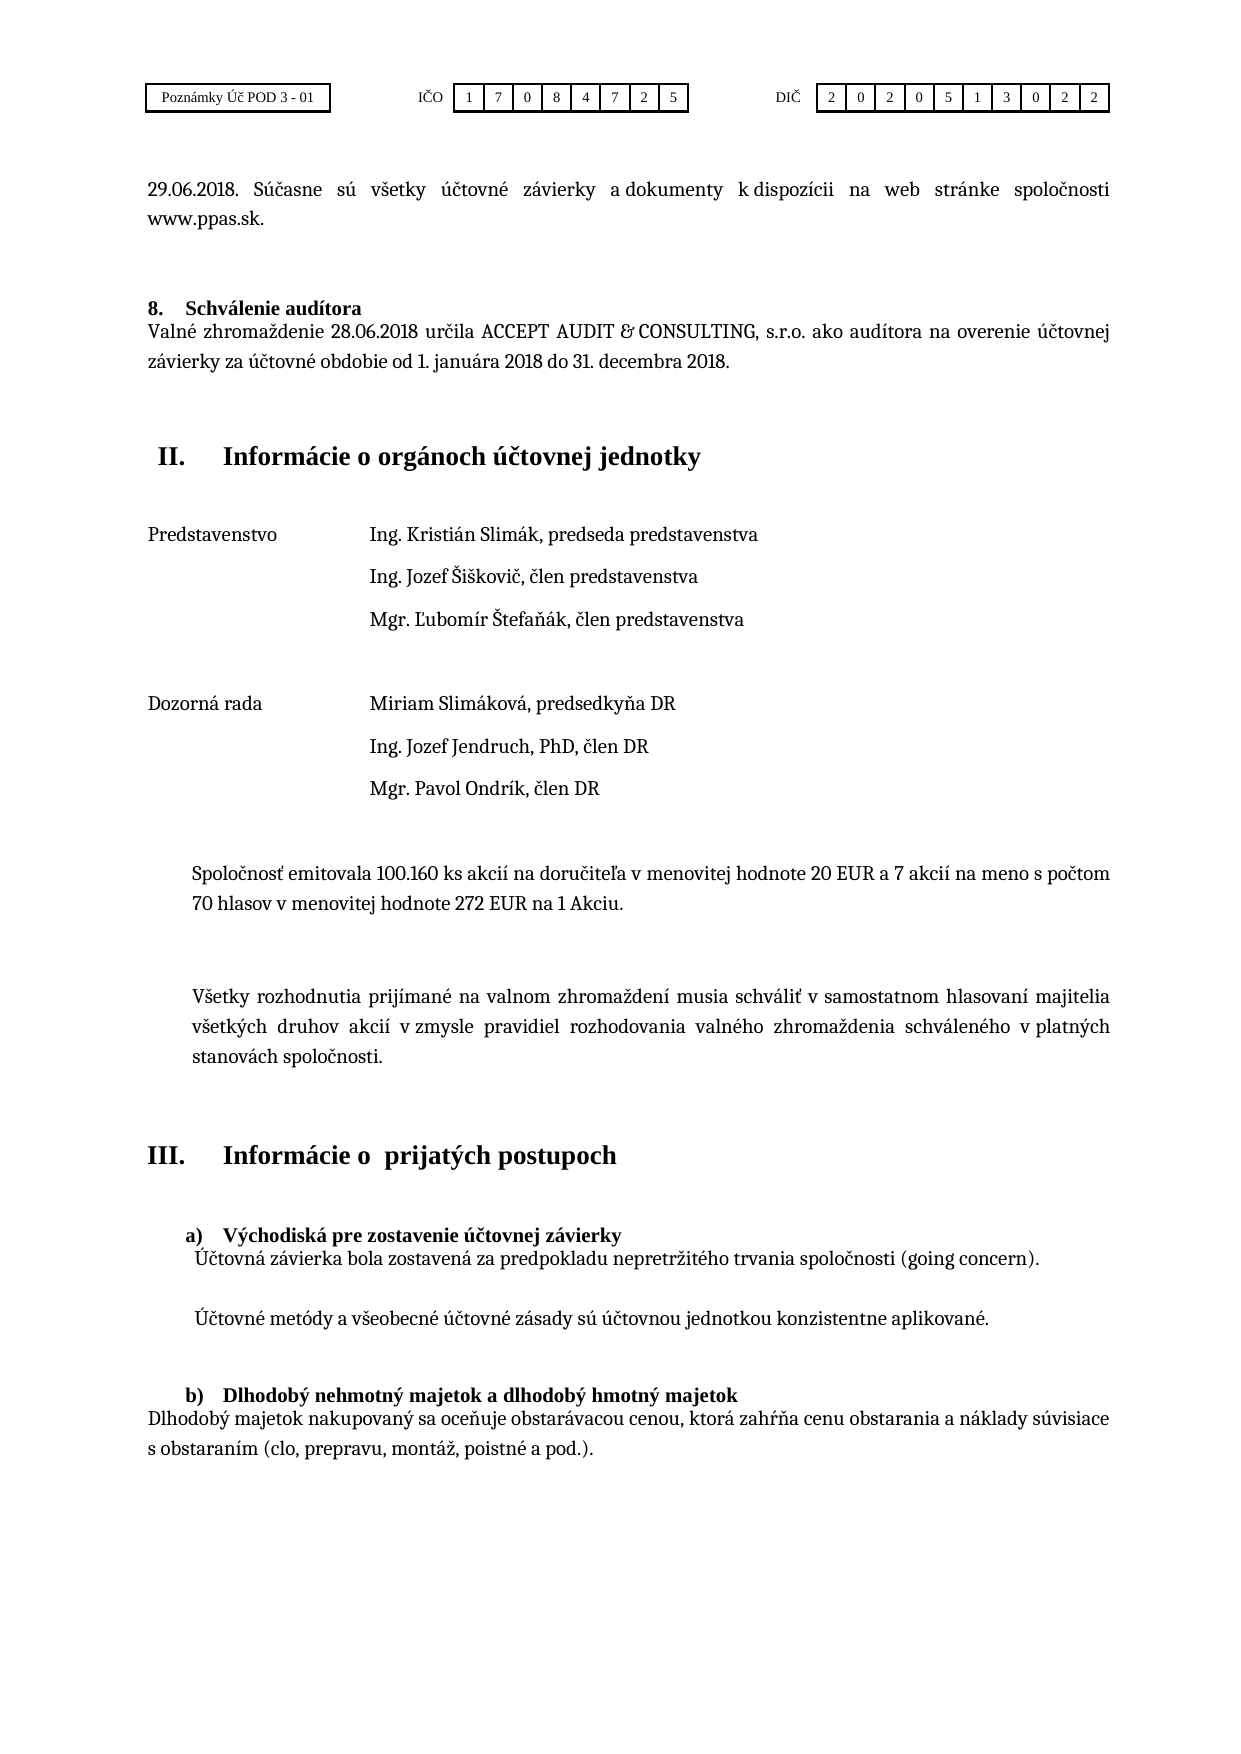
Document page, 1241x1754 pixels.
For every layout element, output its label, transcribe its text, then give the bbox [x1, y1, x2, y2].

text Účtovné metódy a všeobecné účtovné zásady sú účtovnou jednotkou konzistentne aplikované. [194, 1306, 1110, 1330]
text Mgr. Ľubomír Štefaňák, člen predstavenstva [148, 607, 1110, 631]
text Predstavenstvo Ing. Kristián Slimák, predseda predstavenstva [148, 522, 1110, 546]
text Dlhodobý majetok nakupovaný sa oceňuje obstarávacou cenou, ktorá zahŕňa cenu obstarania a náklady súvisiace s obstaraním (clo, prepravu, montáž, poistné a pod.). [148, 1407, 1110, 1461]
text Mgr. Pavol Ondrík, člen DR [148, 777, 1110, 801]
text Ing. Jozef Šiškovič, člen predstavenstva [148, 565, 1110, 589]
text Všetky rozhodnutia prijímané na valnom zhromaždení musia schváliť v samostatnom hlasovaní majitelia všetkých druhov akcií v zmysle pravidiel rozhodovania valného zhromaždenia schváleného v platných stanovách spoločnosti. [192, 984, 1110, 1068]
text Valné zhromaždenie 28.06.2018 určila ACCEPT AUDIT & CONSULTING, s.r.o. ako audítora na overenie účtovnej závierky za účtovné obdobie od 1. januára 2018 do 31. decembra 2018. [148, 320, 1110, 374]
text Ing. Jozef Jendruch, PhD, člen DR [148, 734, 1110, 758]
text Účtovná závierka bola zostavená za predpokladu nepretržitého trvania spoločnosti (going concern). [194, 1247, 1110, 1271]
subtitle Schválenie audítora [148, 296, 1110, 320]
text Spoločnosť emitovala 100.160 ks akcií na doručiteľa v menovitej hodnote 20 EUR a 7 akcií na meno s počtom 70 hlasov v menovitej hodnote 272 EUR na 1 Akciu. [192, 862, 1110, 915]
text Dozorná rada Miriam Slimáková, predsedkyňa DR [148, 692, 1110, 716]
subtitle Dlhodobý nehmotný majetok a dlhodobý hmotný majetok [185, 1383, 1110, 1407]
subtitle Informácie o prijatých postupoch [185, 1139, 1110, 1170]
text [148, 177, 1110, 231]
subtitle Východiská pre zostavenie účtovnej závierky [185, 1222, 1110, 1247]
subtitle Informácie o orgánoch účtovnej jednotky [185, 441, 1110, 472]
